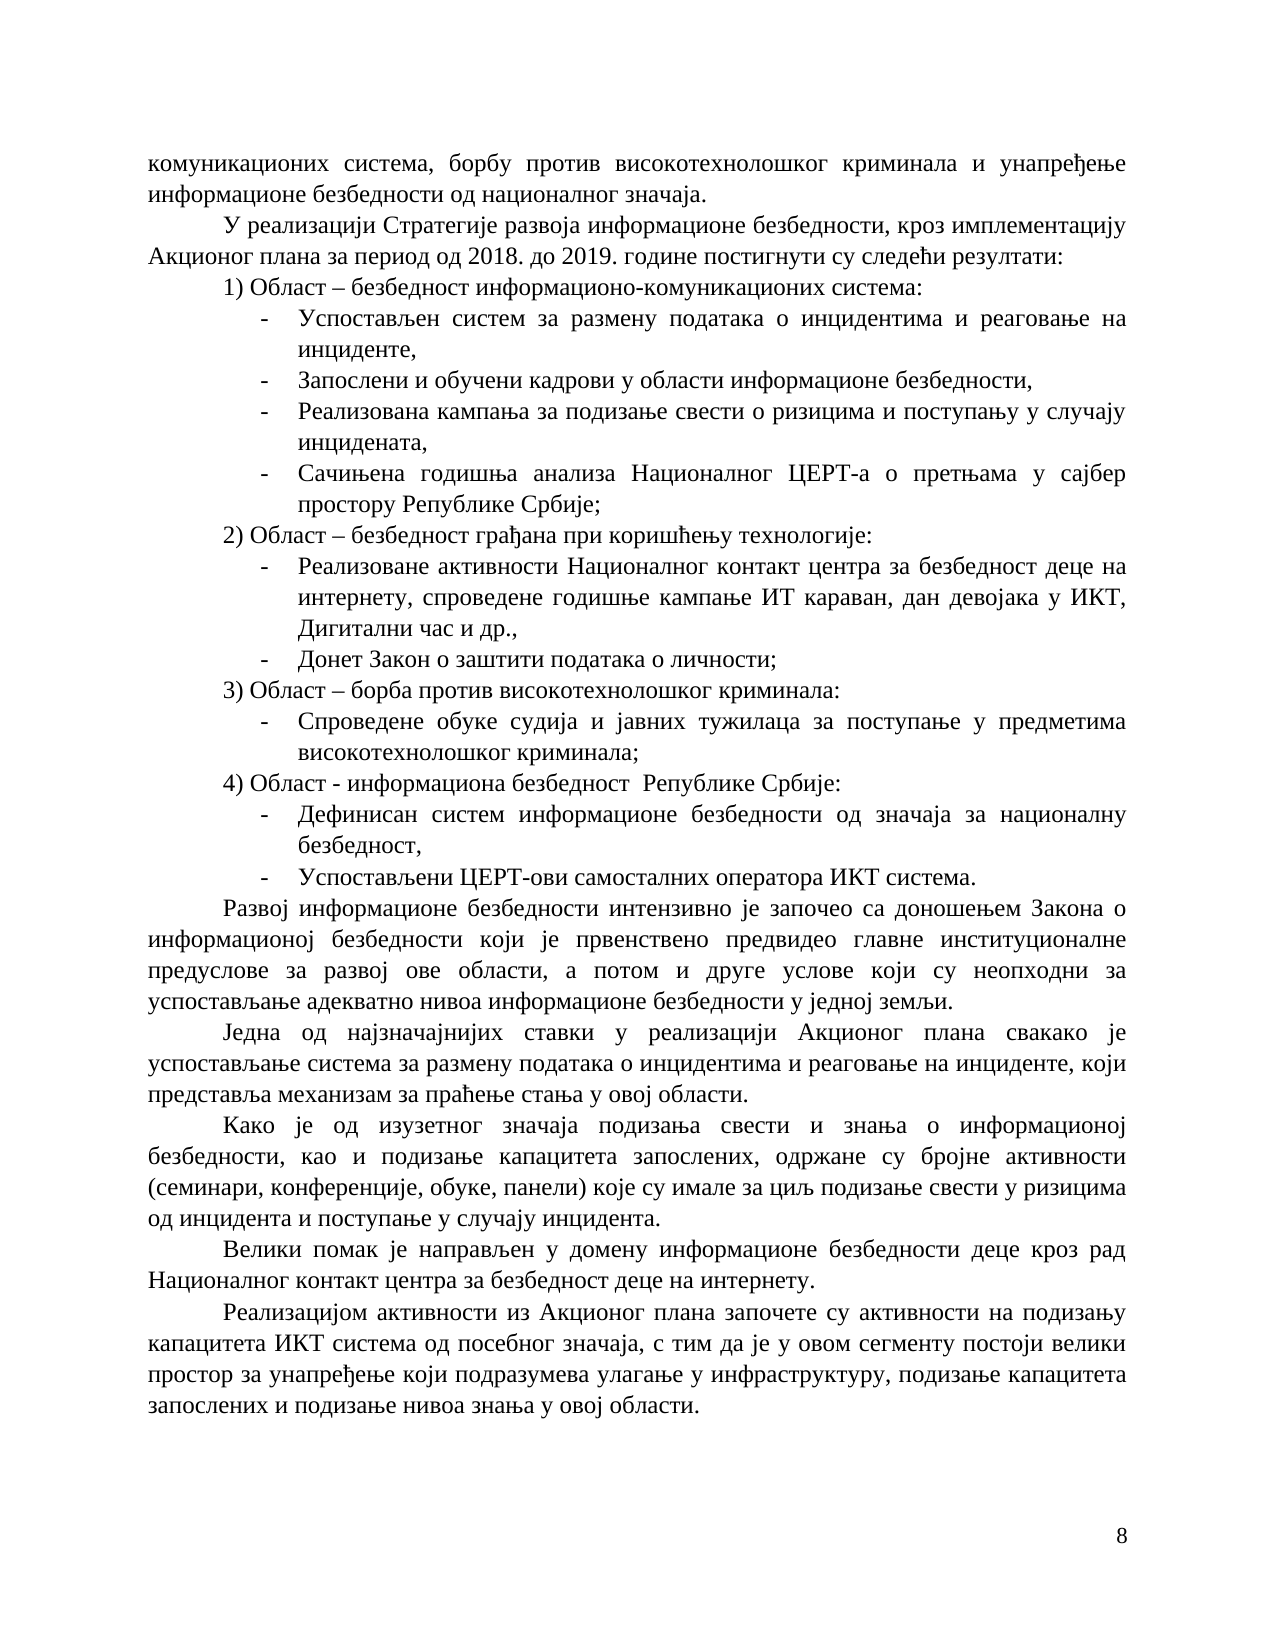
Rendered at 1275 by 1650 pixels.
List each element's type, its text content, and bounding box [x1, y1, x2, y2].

text 4) Област - информациона безбедност Републике Србије: [148, 768, 1127, 797]
list Запослени и обучени кадрови у области информационе безбедности, [260, 365, 1127, 394]
list Реализоване активности Националног контакт центра за безбедност деце на интернету, спроведене годишње кампање ИТ караван, дан девојака у ИКТ, Дигитални час и др., [260, 551, 1127, 642]
list Успостављени ЦЕРТ-ови самосталних оператора ИКТ система. [260, 862, 1127, 890]
text Како је од изузетног значаја подизања свести и знања о информационој безбедности, као и подизање капацитета запослених, одржане су бројне активности (семинари, конференције, обуке, панели) које су имале за циљ подизање свести у ризицима од инцидента и поступање у случају инцидента. [148, 1110, 1127, 1232]
text Развој информационе безбедности интензивно је започео са доношењем Закона о информационој безбедности који је првенствено предвидео главне институционалне предуслове за развој ове области, а потом и друге услове који су неопходни за успостављање адекватно нивоа информационе безбедности у једној земљи. [148, 893, 1127, 1014]
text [148, 148, 1127, 207]
text 2) Област – безбедност грађана при коришћењу технологије: [148, 520, 1127, 549]
list Дефинисан систем информационе безбедности од значаја за националну безбедност, [260, 799, 1127, 859]
list Спроведене обуке судија и јавних тужилаца за поступање у предметима високотехнолошког криминала; [260, 706, 1127, 766]
list Сачињена годишња анализа Националног ЦЕРТ-а о претњама у сајбер простору Републике Србије; [260, 458, 1127, 518]
text Велики помак је направљен у домену информационе безбедности деце кроз рад Националног контакт центра за безбедност деце на интернету. [148, 1234, 1127, 1294]
text У реализацији Стратегије развоја информационе безбедности, кроз имплементацију Акционог плана за период од 2018. до 2019. године постигнути су следећи резултати: [148, 210, 1127, 269]
list Донет Закон о заштити података о личности; [260, 644, 1127, 673]
list Успостављен систем за размену података о инцидентима и реаговање на инциденте, [260, 303, 1127, 363]
text Једна од најзначајнијих ставки у реализацији Акционог плана свакако је успостављање система за размену података о инцидентима и реаговање на инциденте, који представља механизам за праћење стања у овој области. [148, 1017, 1127, 1108]
text Реализацијом активности из Акционог плана започете су активности на подизању капацитета ИКТ система од посебног значаја, с тим да је у овом сегменту постоји велики простор за унапређење који подразумева улагање у инфраструктуру, подизање капацитета запослених и подизање нивоа знања у овој области. [148, 1297, 1127, 1418]
text 3) Област – борба против високотехнолошког криминала: [148, 675, 1127, 704]
text 1) Област – безбедност информационо-комуникационих система: [148, 272, 1127, 301]
list Реализована кампања за подизање свести о ризицима и поступању у случају инцидената, [260, 396, 1127, 456]
